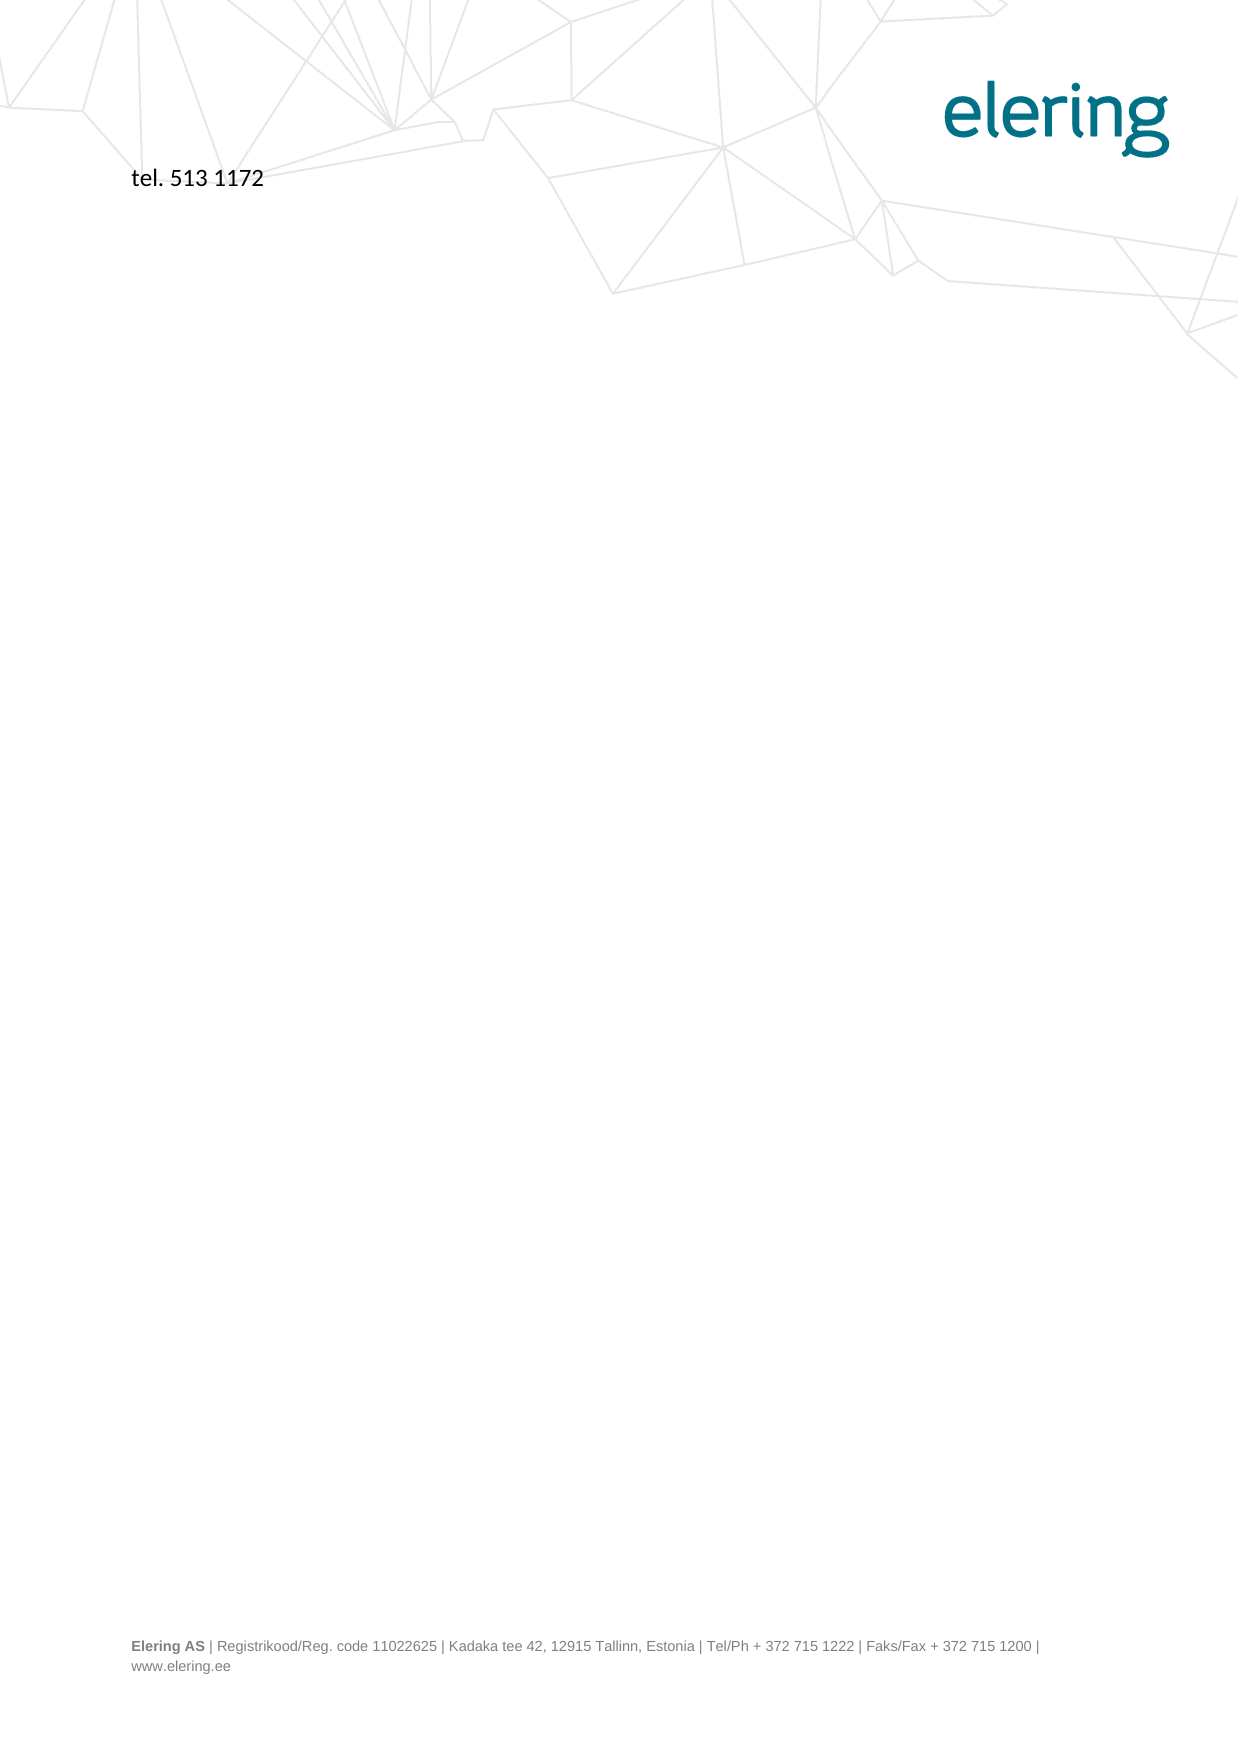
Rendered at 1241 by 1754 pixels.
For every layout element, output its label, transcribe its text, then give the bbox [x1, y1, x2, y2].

text tel. 513 1172 [131, 162, 1137, 193]
picture [0, 0, 1238, 441]
